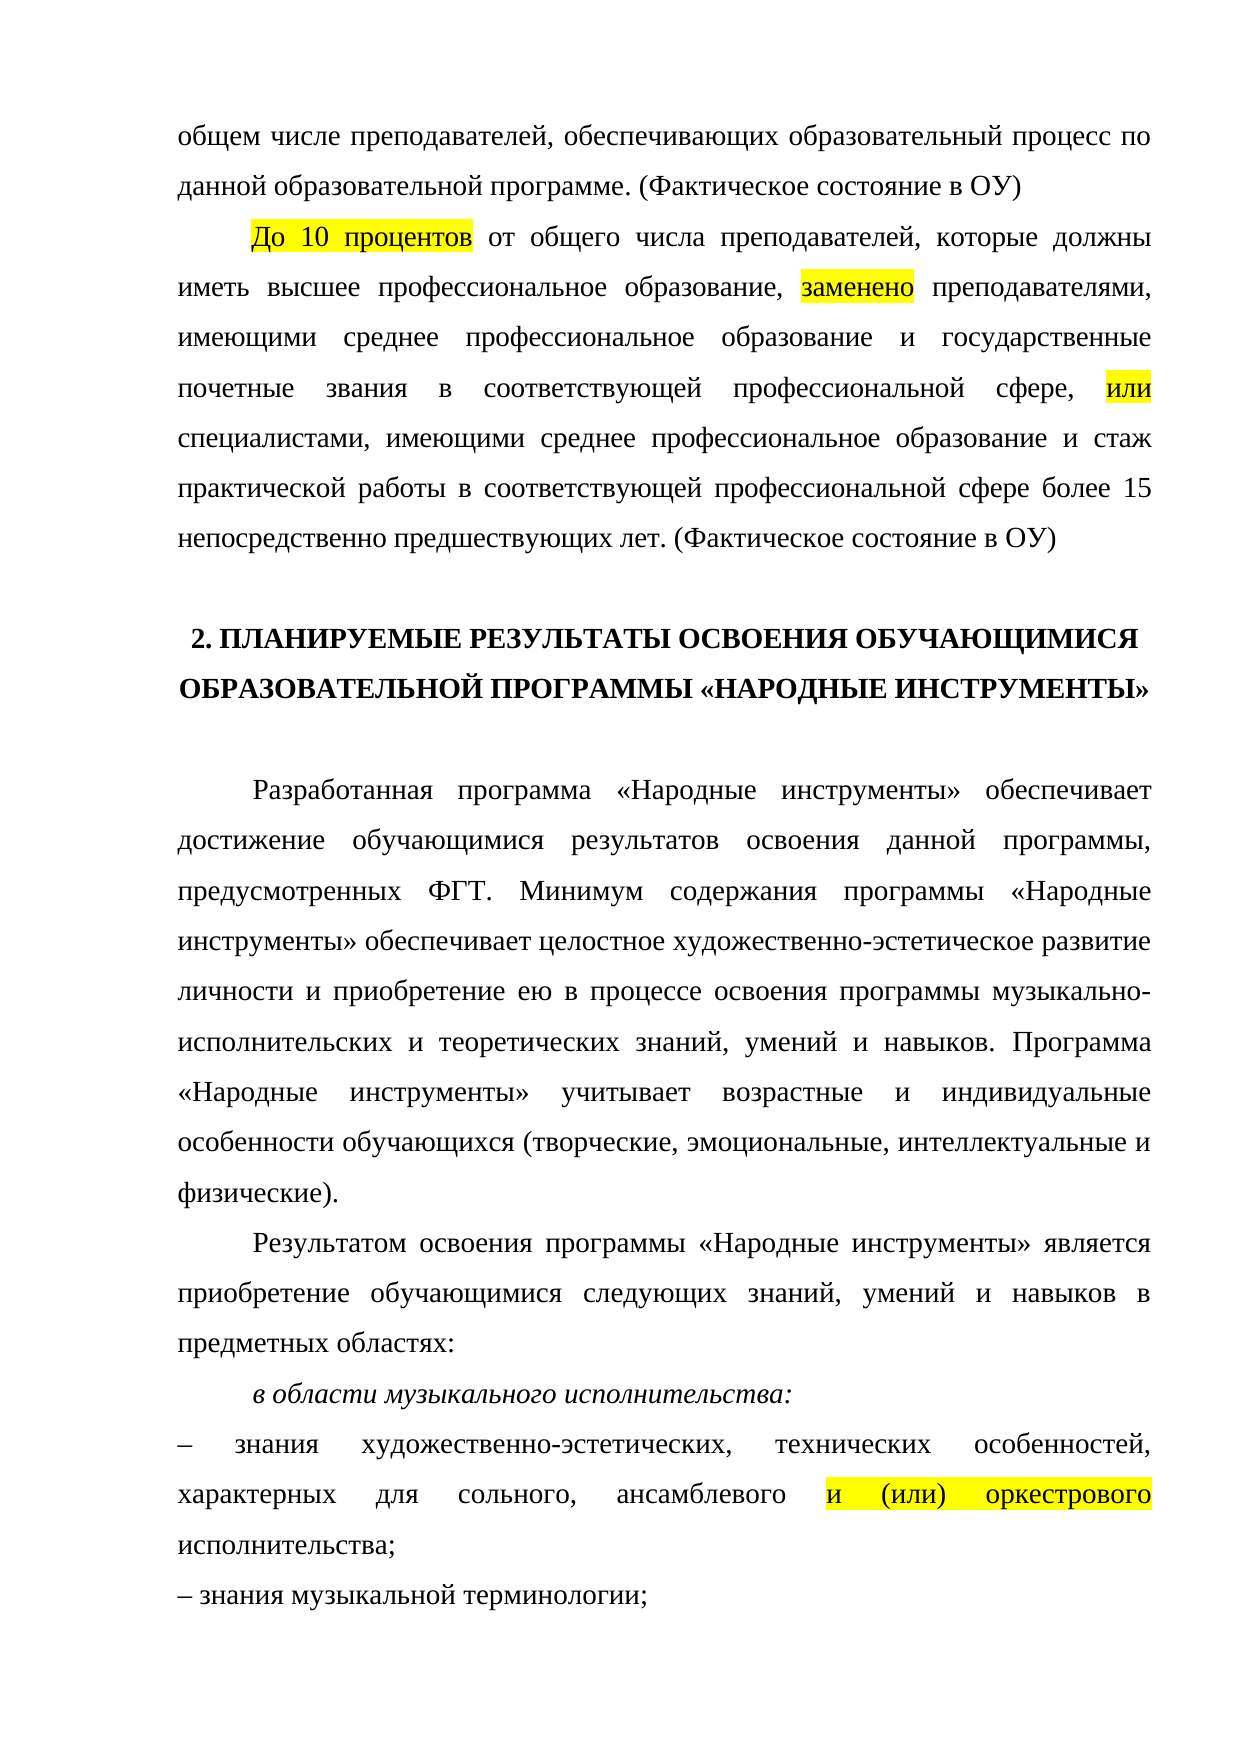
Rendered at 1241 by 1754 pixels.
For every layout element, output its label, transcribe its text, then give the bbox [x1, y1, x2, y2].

text Разработанная программа «Народные инструменты» обеспечивает достижение обучающимися результатов освоения данной программы, предусмотренных ФГТ. Минимум содержания программы «Народные инструменты» обеспечивает целостное художественно-эстетическое развитие личности и приобретение ею в процессе освоения программы музыкально-исполнительских и теоретических знаний, умений и навыков. Программа «Народные инструменты» учитывает возрастные и индивидуальные особенности обучающихся (творческие, эмоциональные, интеллектуальные и физические). [177, 772, 1152, 1208]
text До 10 процентов от общего числа преподавателей, которые должны иметь высшее профессиональное образование, заменено преподавателями, имеющими среднее профессиональное образование и государственные почетные звания в соответствующей профессиональной сфере, или специалистами, имеющими среднее профессиональное образование и стаж практической работы в соответствующей профессиональной сфере более 15 непосредственно предшествующих лет. (Фактическое состояние в ОУ) [177, 219, 1152, 554]
text Результатом освоения программы «Народные инструменты» является приобретение обучающимися следующих знаний, умений и навыков в предметных областях: [177, 1225, 1152, 1359]
list 2. ПЛАНИРУЕМЫЕ РЕЗУЛЬТАТЫ ОСВОЕНИЯ ОБУЧАЮЩИМИСЯ ОБРАЗОВАТЕЛЬНОЙ ПРОГРАММЫ «НАРОДНЫЕ ИНСТРУМЕНТЫ» [177, 621, 1152, 705]
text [177, 118, 1152, 202]
text – знания музыкальной терминологии; [177, 1577, 1152, 1611]
text в области музыкального исполнительства: [177, 1376, 1152, 1409]
text – знания художественно-эстетических, технических особенностей, характерных для сольного, ансамблевого и (или) оркестрового исполнительства; [177, 1426, 1152, 1560]
